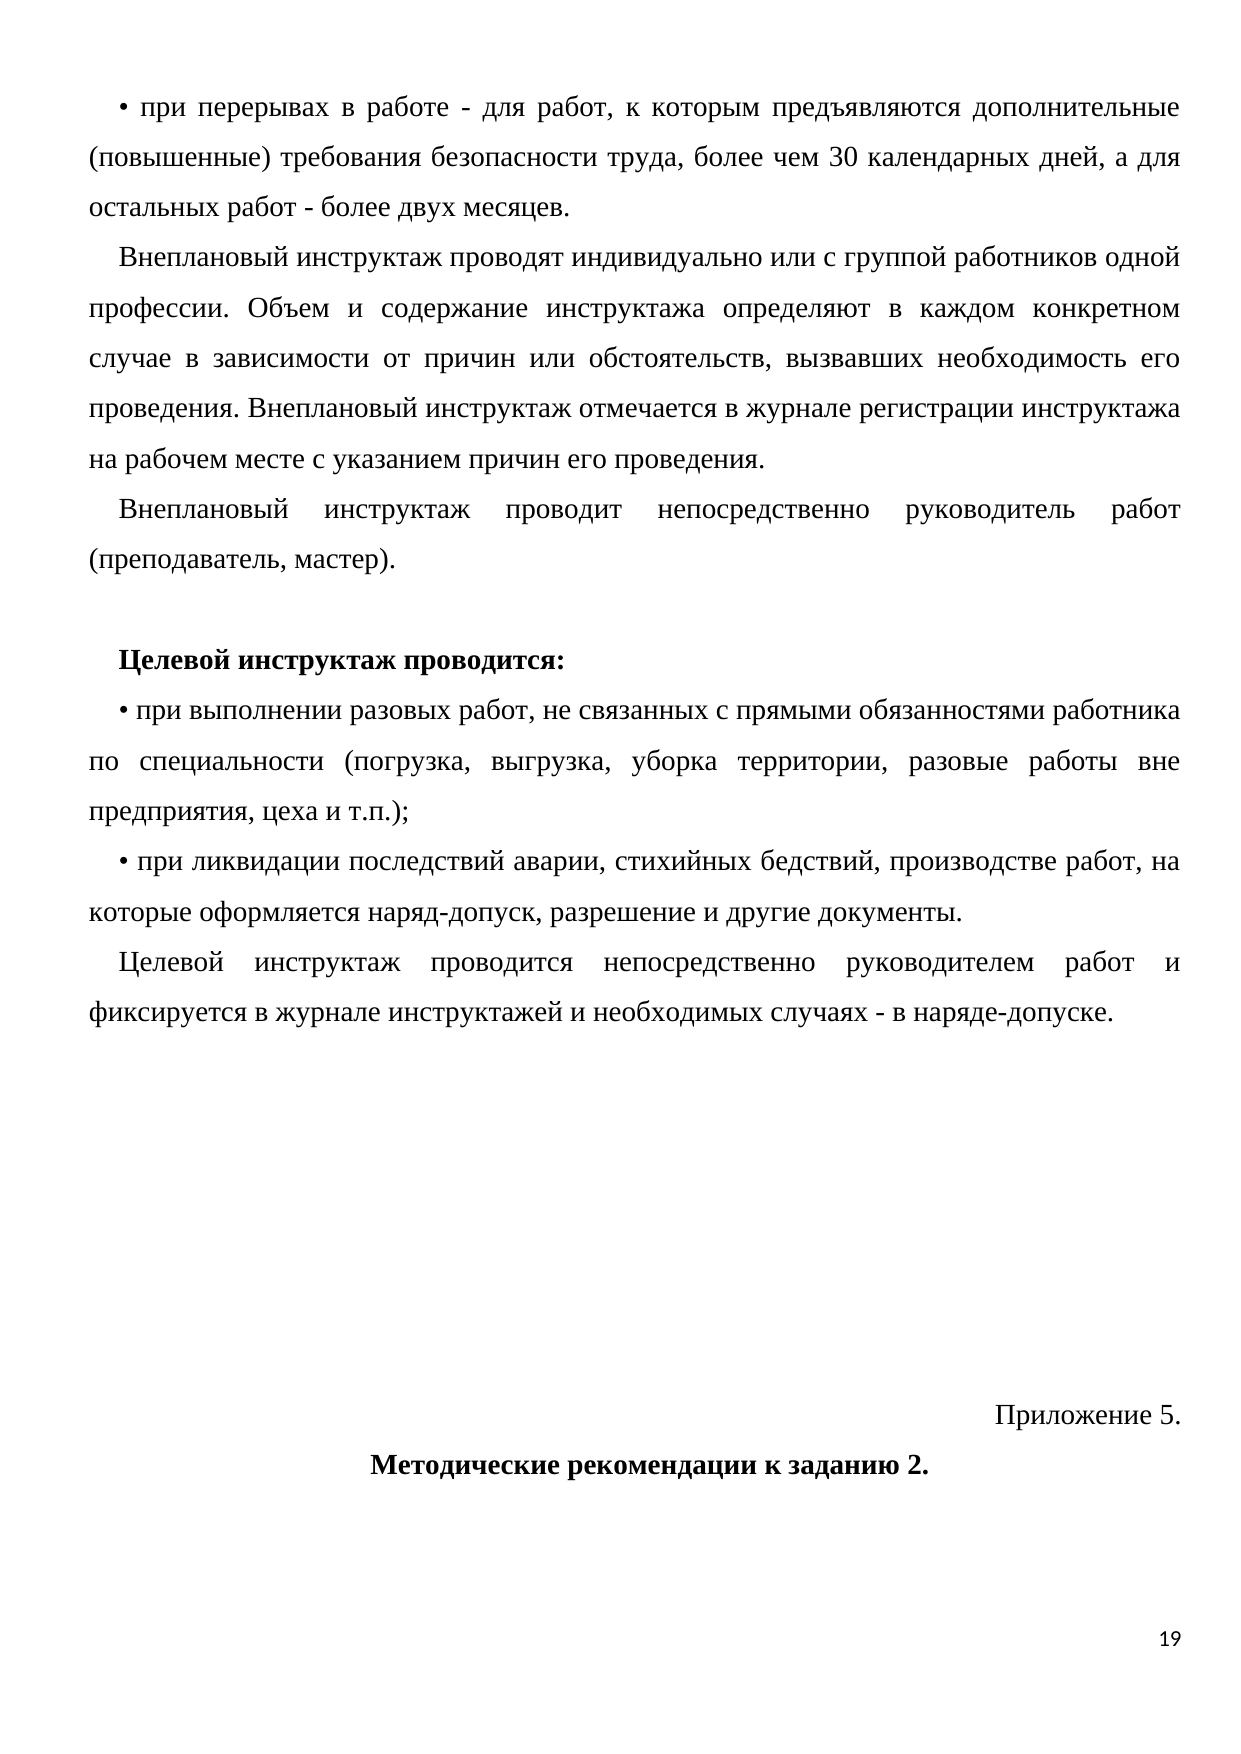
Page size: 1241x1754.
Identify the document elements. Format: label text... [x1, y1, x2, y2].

text Внеплановый инструктаж проводит непосредственно руководитель работ (преподаватель, мастер). [89, 491, 1181, 575]
text Приложение 5. [89, 1397, 1181, 1430]
text Внеплановый инструктаж проводят индивидуально или с группой работников одной профессии. Объем и содержание инструктажа определяют в каждом конкретном случае в зависимости от причин или обстоятельств, вызвавших необходимость его проведения. Внеплановый инструктаж отмечается в журнале регистрации инструктажа на рабочем месте с указанием причин его проведения. [89, 239, 1181, 474]
text Целевой инструктаж проводится непосредственно руководителем работ и фиксируется в журнале инструктажей и необходимых случаях - в наряде-допуске. [89, 944, 1181, 1028]
text • при выполнении разовых работ, не связанных с прямыми обязанностями работника по специальности (погрузка, выгрузка, уборка территории, разовые работы вне предприятия, цеха и т.п.); [89, 692, 1181, 827]
text • при ликвидации последствий аварии, стихийных бедствий, производстве работ, на которые оформляется наряд-допуск, разрешение и другие документы. [89, 843, 1181, 927]
text Методические рекомендации к заданию 2. [89, 1447, 1181, 1481]
text • при перерывах в работе - для работ, к которым предъявляются дополнительные (повышенные) требования безопасности труда, более чем 30 календарных дней, а для остальных работ - более двух месяцев. [89, 89, 1181, 223]
text Целевой инструктаж проводится: [89, 642, 1181, 676]
